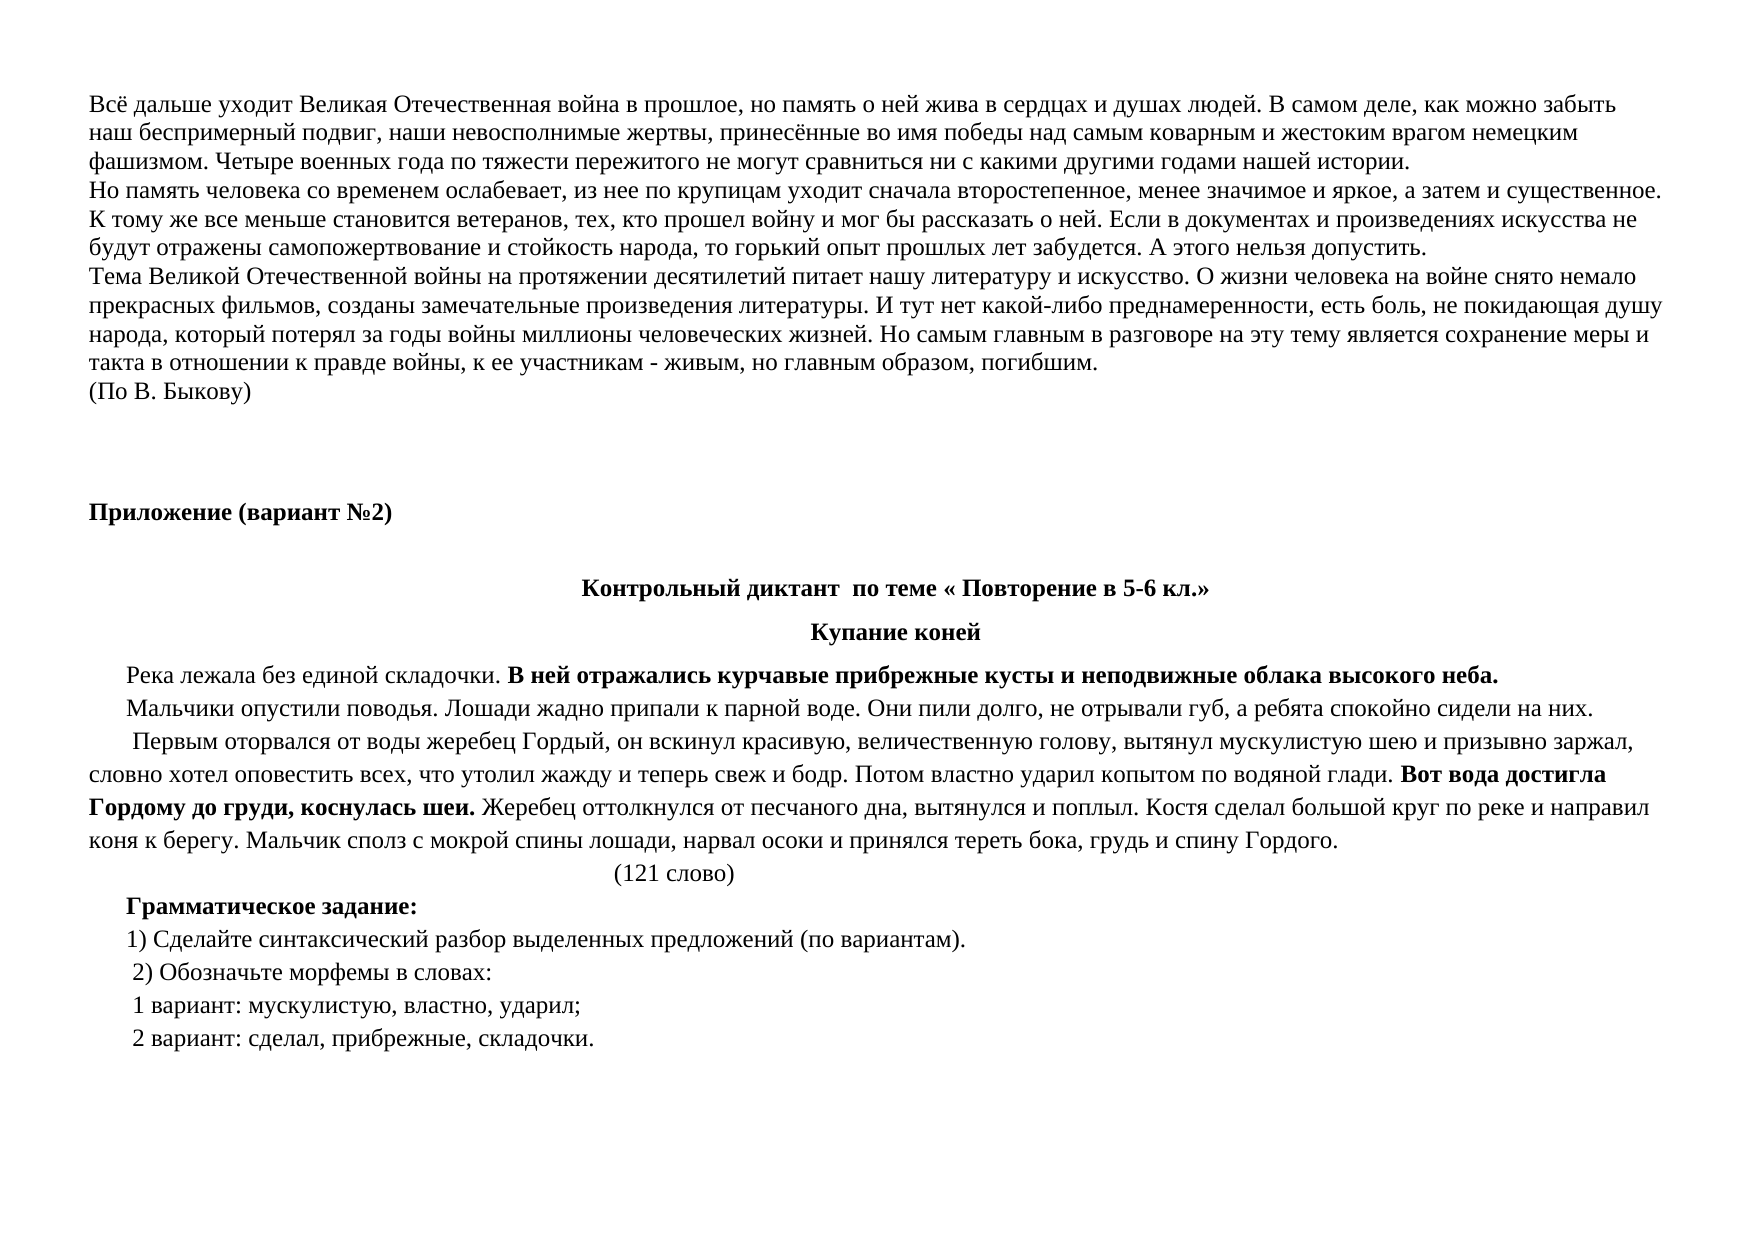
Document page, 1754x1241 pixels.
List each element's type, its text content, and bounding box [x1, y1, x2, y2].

text 1) Сделайте синтаксический разбор выделенных предложений (по вариантам). [89, 924, 1665, 953]
text Грамматическое задание: [89, 891, 1665, 919]
text Первым оторвался от воды жеребец Гордый, он вскинул красивую, величественную голову, вытянул мускулистую шею и призывно заржал, словно хотел оповестить всех, что утолил жажду и теперь свеж и бодр. Потом властно ударил копытом по водяной глади. Вот вода достигла Гордому до груди, коснулась шеи. Жеребец оттолкнулся от песчаного дна, вытянулся и поплыл. Костя сделал большой круг по реке и направил коня к берегу. Мальчик сполз с мокрой спины лошади, нарвал осоки и принялся тереть бока, грудь и спину Гордого. (121 слово) [89, 726, 1665, 887]
text Мальчики опустили поводья. Лошади жадно припали к парной воде. Они пили долго, не отрывали губ, а ребята спокойно сидели на них. [89, 693, 1665, 721]
text Купание коней [89, 617, 1665, 645]
text Тема Великой Отечественной войны на протяжении десятилетий питает нашу литературу и искусство. О жизни человека на войне снято немало прекрасных фильмов, созданы замечательные произведения литературы. И тут нет какой-либо преднамеренности, есть боль, не покидающая душу народа, который потерял за годы войны миллионы человеческих жизней. Но самым главным в разговоре на эту тему является сохранение меры и такта в отношении к правде войны, к ее участникам - живым, но главным образом, погибшим. (По В. Быкову) [89, 261, 1665, 405]
text 1 вариант: мускулистую, властно, ударил; [89, 990, 1665, 1019]
text Всё дальше уходит Великая Отечественная война в прошлое, но память о ней жива в сердцах и душах людей. В самом деле, как можно забыть наш беспримерный подвиг, наши невосполнимые жертвы, принесённые во имя победы над самым коварным и жестоким врагом немецким фашизмом. Четыре военных года по тяжести пережитого не могут сравниться ни с какими другими годами нашей истории. [89, 89, 1665, 175]
text Но память человека со временем ослабевает, из нее по крупицам уходит сначала второстепенное, менее значимое и яркое, а затем и существенное. К тому же все меньше становится ветеранов, тех, кто прошел войну и мог бы рассказать о ней. Если в документах и произведениях искусства не будут отражены самопожертвование и стойкость народа, то горький опыт прошлых лет забудется. А этого нельзя допустить. [89, 175, 1665, 261]
text 2 вариант: сделал, прибрежные, складочки. [89, 1023, 1665, 1052]
text Река лежала без единой складочки. В ней отражались курчавые прибрежные кусты и неподвижные облака высокого неба. [89, 660, 1665, 688]
text 2) Обозначьте морфемы в словах: [89, 957, 1665, 986]
text Приложение (вариант №2) [89, 497, 1665, 526]
text Контрольный диктант по теме « Повторение в 5-6 кл.» [89, 573, 1665, 602]
